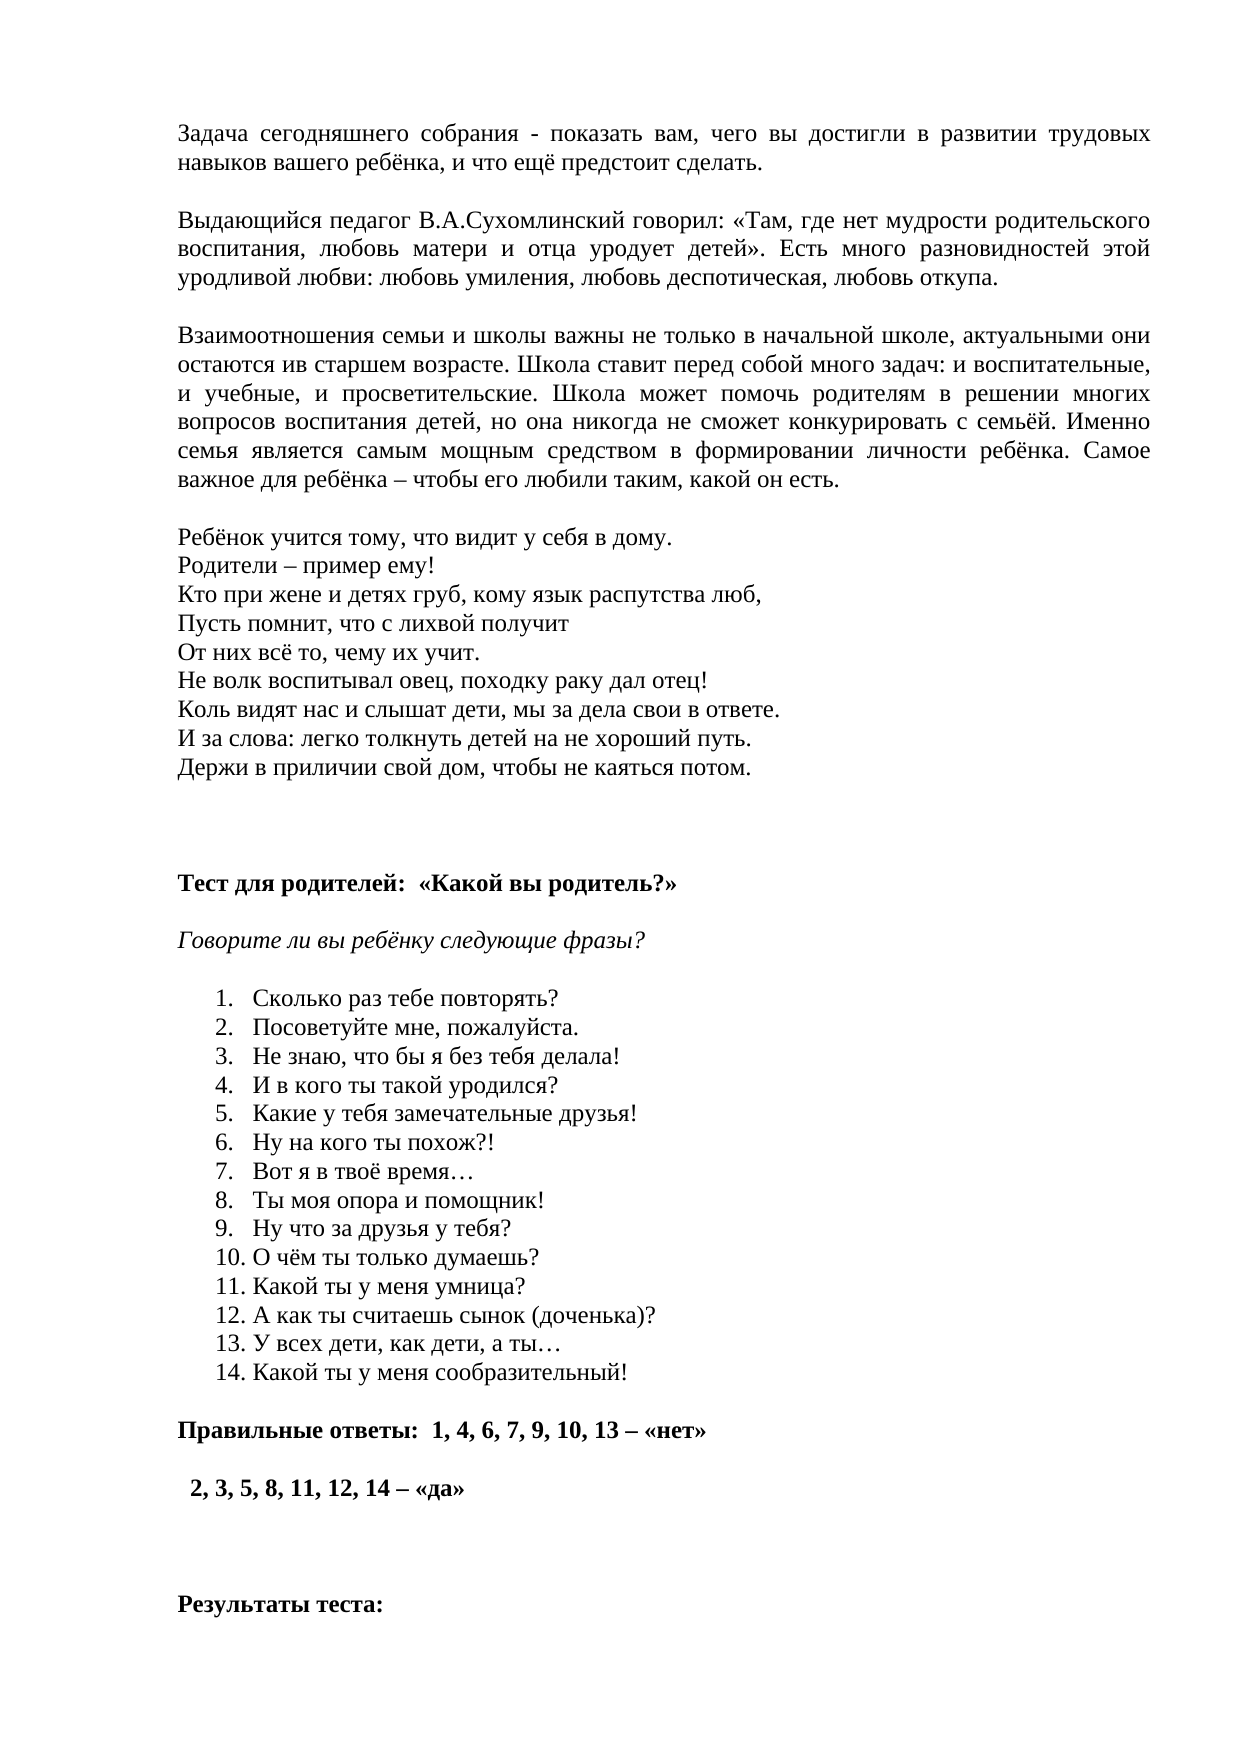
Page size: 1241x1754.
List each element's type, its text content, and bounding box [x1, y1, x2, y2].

list Ну что за друзья у тебя? [215, 1213, 1152, 1242]
text Тест для родителей: «Какой вы родитель?» [177, 868, 1152, 896]
text И за слова: легко толкнуть детей на не хороший путь. [177, 723, 1152, 752]
text Кто при жене и детях груб, кому язык распутства люб, [177, 579, 1152, 608]
list Вот я в твоё время… [215, 1156, 1152, 1185]
text Правильные ответы: 1, 4, 6, 7, 9, 10, 13 – «нет» [177, 1415, 1152, 1444]
list А как ты считаешь сынок (доченька)? [215, 1300, 1152, 1328]
list О чём ты только думаешь? [215, 1242, 1152, 1271]
list Ты моя опора и помощник! [215, 1185, 1152, 1213]
text От них всё то, чему их учит. [177, 637, 1152, 666]
text Коль видят нас и слышат дети, мы за дела свои в ответе. [177, 694, 1152, 723]
list И в кого ты такой уродился? [215, 1070, 1152, 1098]
text Родители – пример ему! [177, 551, 1152, 579]
text Выдающийся педагог В.А.Сухомлинский говорил: «Там, где нет мудрости родительского воспитания, любовь матери и отца уродует детей». Есть много разновидностей этой уродливой любви: любовь умиления, любовь деспотическая, любовь откупа. [177, 205, 1152, 291]
list Какие у тебя замечательные друзья! [215, 1098, 1152, 1127]
list Ну на кого ты похож?! [215, 1127, 1152, 1156]
list Посоветуйте мне, пожалуйста. [215, 1012, 1152, 1041]
list У всех дети, как дети, а ты… [215, 1328, 1152, 1357]
text Не волк воспитывал овец, походку раку дал отец! [177, 666, 1152, 694]
text Задача сегодняшнего собрания - показать вам, чего вы достигли в развитии трудовых навыков вашего ребёнка, и что ещё предстоит сделать. [177, 118, 1152, 176]
text Ребёнок учится тому, что видит у себя в дому. [177, 522, 1152, 551]
list Не знаю, что бы я без тебя делала! [215, 1041, 1152, 1070]
text 2, 3, 5, 8, 11, 12, 14 – «да» [177, 1473, 1152, 1502]
list Сколько раз тебе повторять? [215, 983, 1152, 1012]
text Говорите ли вы ребёнку следующие фразы? [177, 926, 1152, 954]
list Какой ты у меня умница? [215, 1271, 1152, 1300]
list Какой ты у меня сообразительный! [215, 1357, 1152, 1386]
text Взаимоотношения семьи и школы важны не только в начальной школе, актуальными они остаются ив старшем возрасте. Школа ставит перед собой много задач: и воспитательные, и учебные, и просветительские. Школа может помочь родителям в решении многих вопросов воспитания детей, но она никогда не сможет конкурировать с семьёй. Именно семья является самым мощным средством в формировании личности ребёнка. Самое важное для ребёнка – чтобы его любили таким, какой он есть. [177, 320, 1152, 493]
text Держи в приличии свой дом, чтобы не каяться потом. [177, 752, 1152, 781]
text Результаты теста: [177, 1589, 1152, 1618]
text Пусть помнит, что с лихвой получит [177, 608, 1152, 637]
